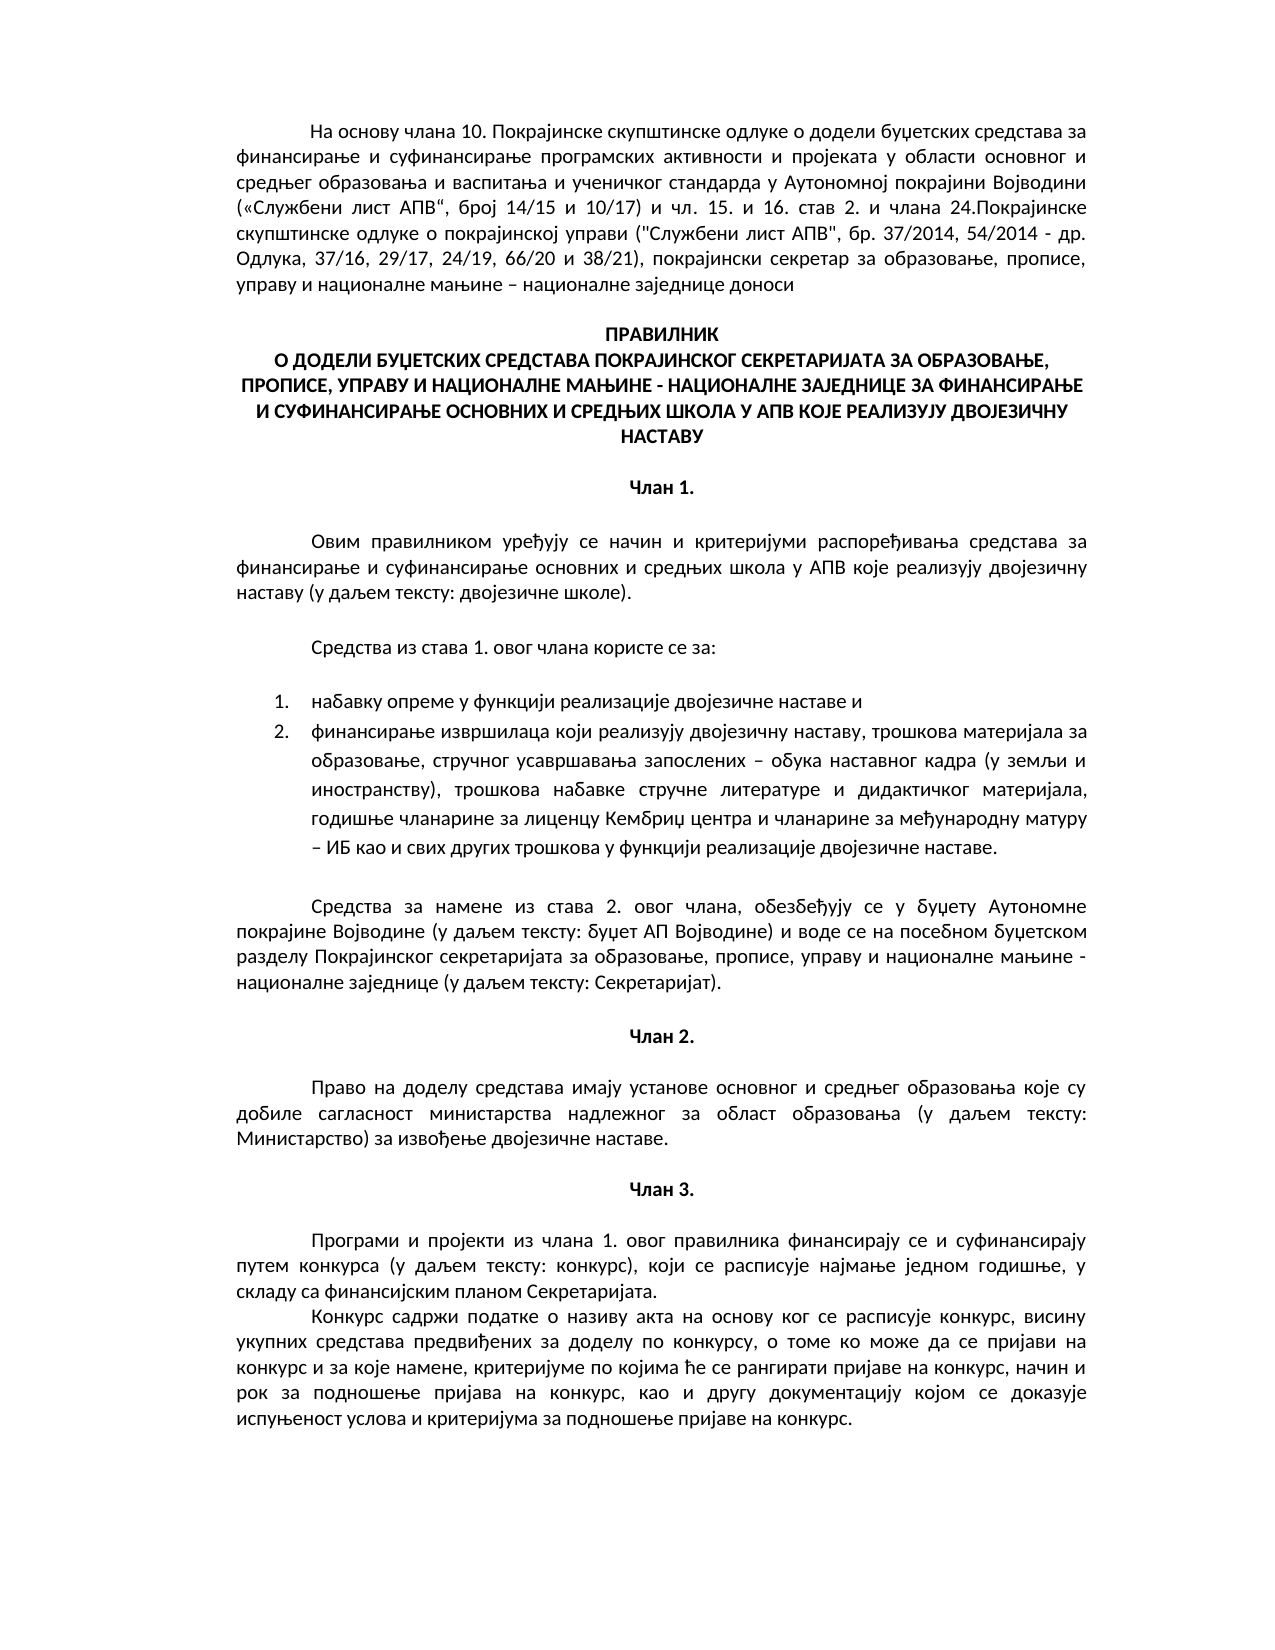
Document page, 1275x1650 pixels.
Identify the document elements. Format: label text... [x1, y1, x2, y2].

text Средства за намене из става 2. овог члана, обезбеђују се у буџету Аутономне покрајине Војводине (у даљем тексту: буџет АП Војводине) и воде се на посебном буџетском разделу Покрајинског секретаријата за образовање, прописе, управу и националне мањине - националне заједнице (у даљем тексту: Секретаријат). [236, 893, 1088, 994]
text Средства из става 1. овог члана користе се за: [236, 634, 1088, 659]
text Члан 2. [236, 1024, 1088, 1049]
list финансирање извршилаца који реализују двојезичну наставу, трошкова материјала за образовање, стручног усавршавања запослених – обука наставног кадра (у земљи и иностранству), трошкова набавке стручне литературе и дидактичког материјала, годишње чланарине за лиценцу Кембриџ центра и чланарине за међународну матуру – ИБ као и свих других трошкова у функцији реализације двојезичне наставе. [274, 718, 1088, 860]
text Конкурс садржи податке о називу акта на основу ког се расписујe конкурс, висину укупних средстава предвиђених за доделу по конкурсу, о томе ко може да се пријави на конкурс и за које намене, критеријуме по којима ће се рангирати пријаве на конкурс, начин и рок за подношење пријава на конкурс, као и другу документацију којом се доказуjе испуњеност услова и критеријума за подношење пријаве на конкурс. [236, 1303, 1088, 1430]
list набавку опреме у функцији реализације двојезичне наставе и [274, 689, 1088, 714]
text o ДОДЕЛИ БУЏЕТСКИХ СРЕДСТАВА ПОКРАЈИНСКОГ СЕКРЕТАРИЈАТА ЗА ОБРАЗОВАЊЕ, ПРОПИСЕ, УПРАВУ И НАЦИОНАЛНЕ МАЊИНЕ - НАЦИОНАЛНЕ ЗАЈЕДНИЦЕ ЗА ФИНАНСИРАЊЕ И СУФИНАНСИРАЊЕ ОСНОВНИХ И СРЕДЊИХ ШКОЛА У АПВ КОЈЕ РЕАЛИЗУЈУ ДВОЈЕЗИЧНУ НАСТАВУ [236, 347, 1088, 449]
text Члан 1. [236, 474, 1088, 499]
text Члан 3. [236, 1176, 1088, 1202]
text На основу члана 10. Покрајинске скупштинске одлуке о додели буџетских средстава за финансирање и суфинансирање програмских активности и пројеката у области основног и средњег образовања и васпитања и ученичког стандарда у Аутономној покрајини Војводини («Службени лист АПВ“, број 14/15 и 10/17) и чл. 15. и 16. став 2. и члана 24.Покрајинске скупштинске одлуке о покрајинској управи ("Службени лист АПВ", бр. 37/2014, 54/2014 - др. Одлука, 37/16, 29/17, 24/19, 66/20 и 38/21), покрајински секретар за образовање, прописе, управу и националне мањине – националне заједнице доноси [236, 118, 1088, 296]
text Програми и пројекти из члана 1. овог правилника финансирају се и суфинансирају путем конкурса (у даљем тексту: конкурс), који се расписује најмање једном годишње, у складу са финансијским планом Секретаријата. [236, 1227, 1088, 1303]
text Право на доделу средстава имају установе основног и средњег образовања које су добиле сагласност министарства надлежног за област образовања (у даљем тексту: Министарство) за извођење двојезичне наставе. [236, 1074, 1088, 1151]
text ПРАВИЛНИК [236, 322, 1088, 347]
text Овим правилником уређују се начин и критеријуми распоређивања средстава за финансирање и суфинансирање основних и средњих школа у АПВ које реализују двојезичну наставу (у даљем тексту: двојезичне школе). [236, 529, 1088, 605]
